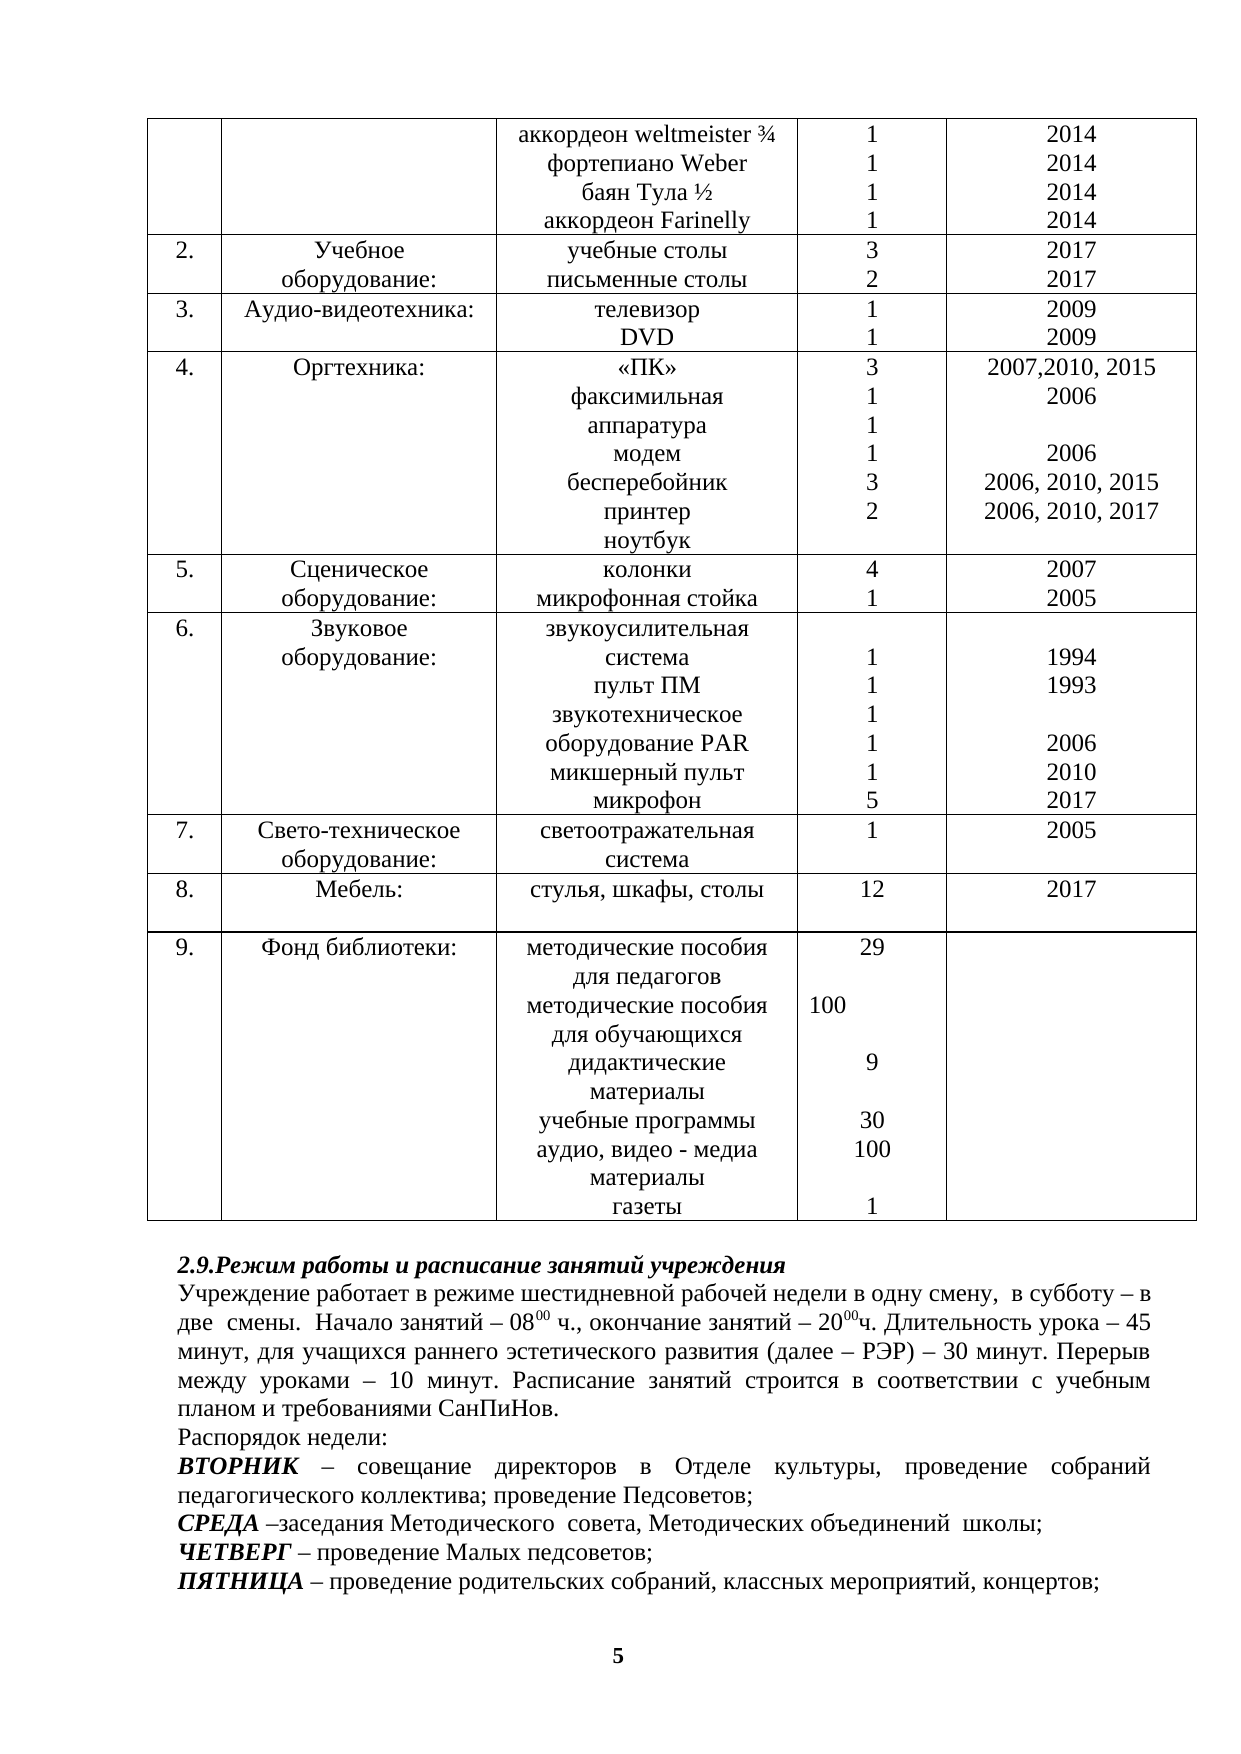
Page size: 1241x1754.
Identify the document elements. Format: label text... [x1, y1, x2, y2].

table_cell Учебное оборудование: [222, 235, 496, 293]
table_cell [947, 933, 1196, 1220]
table_cell стулья, шкафы, столы [497, 874, 797, 931]
table_cell Оргтехника: [222, 352, 496, 553]
table_cell Мебель: [222, 874, 496, 931]
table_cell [222, 119, 496, 234]
text Учреждение работает в режиме шестидневной рабочей недели в одну смену, в субботу – в две смены. Начало занятий – 0800 ч., окончание занятий – 2000ч. Длительность урока – 45 минут, для учащихся раннего эстетического развития (далее – РЭР) – 30 минут. Перерыв между уроками – 10 минут. Расписание занятий строится в соответствии с учебным планом и требованиями СанПиНов. [177, 1278, 1152, 1422]
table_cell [947, 119, 1196, 234]
table_cell Свето-техническое оборудование: [222, 815, 496, 873]
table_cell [497, 119, 797, 234]
table_cell Аудио-видеотехника: [222, 294, 496, 351]
table_cell Сценическое оборудование: [222, 555, 496, 612]
text ВТОРНИК – совещание директоров в Отделе культуры, проведение собраний педагогического коллектива; проведение Педсоветов; [177, 1451, 1152, 1508]
table_cell Звуковое оборудование: [222, 613, 496, 814]
table_cell 1 1 1 1 1 5 [798, 613, 946, 814]
table_cell 7. [148, 815, 221, 873]
table_cell 6. [148, 613, 221, 814]
table_cell 4. [148, 352, 221, 553]
table_cell 12 [798, 874, 946, 931]
table_cell 29 100 9 30 100 1 [798, 933, 946, 1220]
table_cell 3. [148, 294, 221, 351]
table_cell 1. [148, 119, 221, 234]
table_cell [798, 119, 946, 234]
table_cell 1994 1993 2006 2010 2017 [947, 613, 1196, 814]
table_cell «ПК» факсимильная аппаратура модем бесперебойник принтер ноутбук [497, 352, 797, 553]
table_cell методические пособия для педагогов методические пособия для обучающихся дидактические материалы учебные программы аудио, видео - медиа материалы газеты [497, 933, 797, 1220]
table_cell звукоусилительная система пульт ПМ звукотехническое оборудование PAR микшерный пульт микрофон [497, 613, 797, 814]
table_cell 2. [148, 235, 221, 293]
table_cell 1 [798, 815, 946, 873]
table_cell колонки микрофонная стойка [497, 555, 797, 612]
table_cell 3 1 1 1 3 2 [798, 352, 946, 553]
table_cell 1 1 [798, 294, 946, 351]
table_cell Фонд библиотеки: [222, 933, 496, 1220]
text СРЕДА –заседания Методического совета, Методических объединений школы; [177, 1508, 1152, 1537]
table_cell 2007 2005 [947, 555, 1196, 612]
table_cell 2017 2017 [947, 235, 1196, 293]
table_cell 4 1 [798, 555, 946, 612]
table_cell 2005 [947, 815, 1196, 873]
table_cell 2009 2009 [947, 294, 1196, 351]
table_cell телевизор DVD [497, 294, 797, 351]
text Распорядок недели: [177, 1422, 1152, 1451]
table_cell светоотражательная система [497, 815, 797, 873]
table_cell 2007,2010, 2015 2006 2006 2006, 2010, 2015 2006, 2010, 2017 [947, 352, 1196, 553]
table_cell 2017 [947, 874, 1196, 931]
text 2.9.Режим работы и расписание занятий учреждения [177, 1250, 1152, 1278]
text ПЯТНИЦА – проведение родительских собраний, классных мероприятий, концертов; [177, 1566, 1152, 1595]
table_cell учебные столы письменные столы [497, 235, 797, 293]
table_cell 5. [148, 555, 221, 612]
table_cell 9. [148, 933, 221, 1220]
text ЧЕТВЕРГ – проведение Малых педсоветов; [177, 1537, 1152, 1566]
table_cell 3 2 [798, 235, 946, 293]
table_cell 8. [148, 874, 221, 931]
